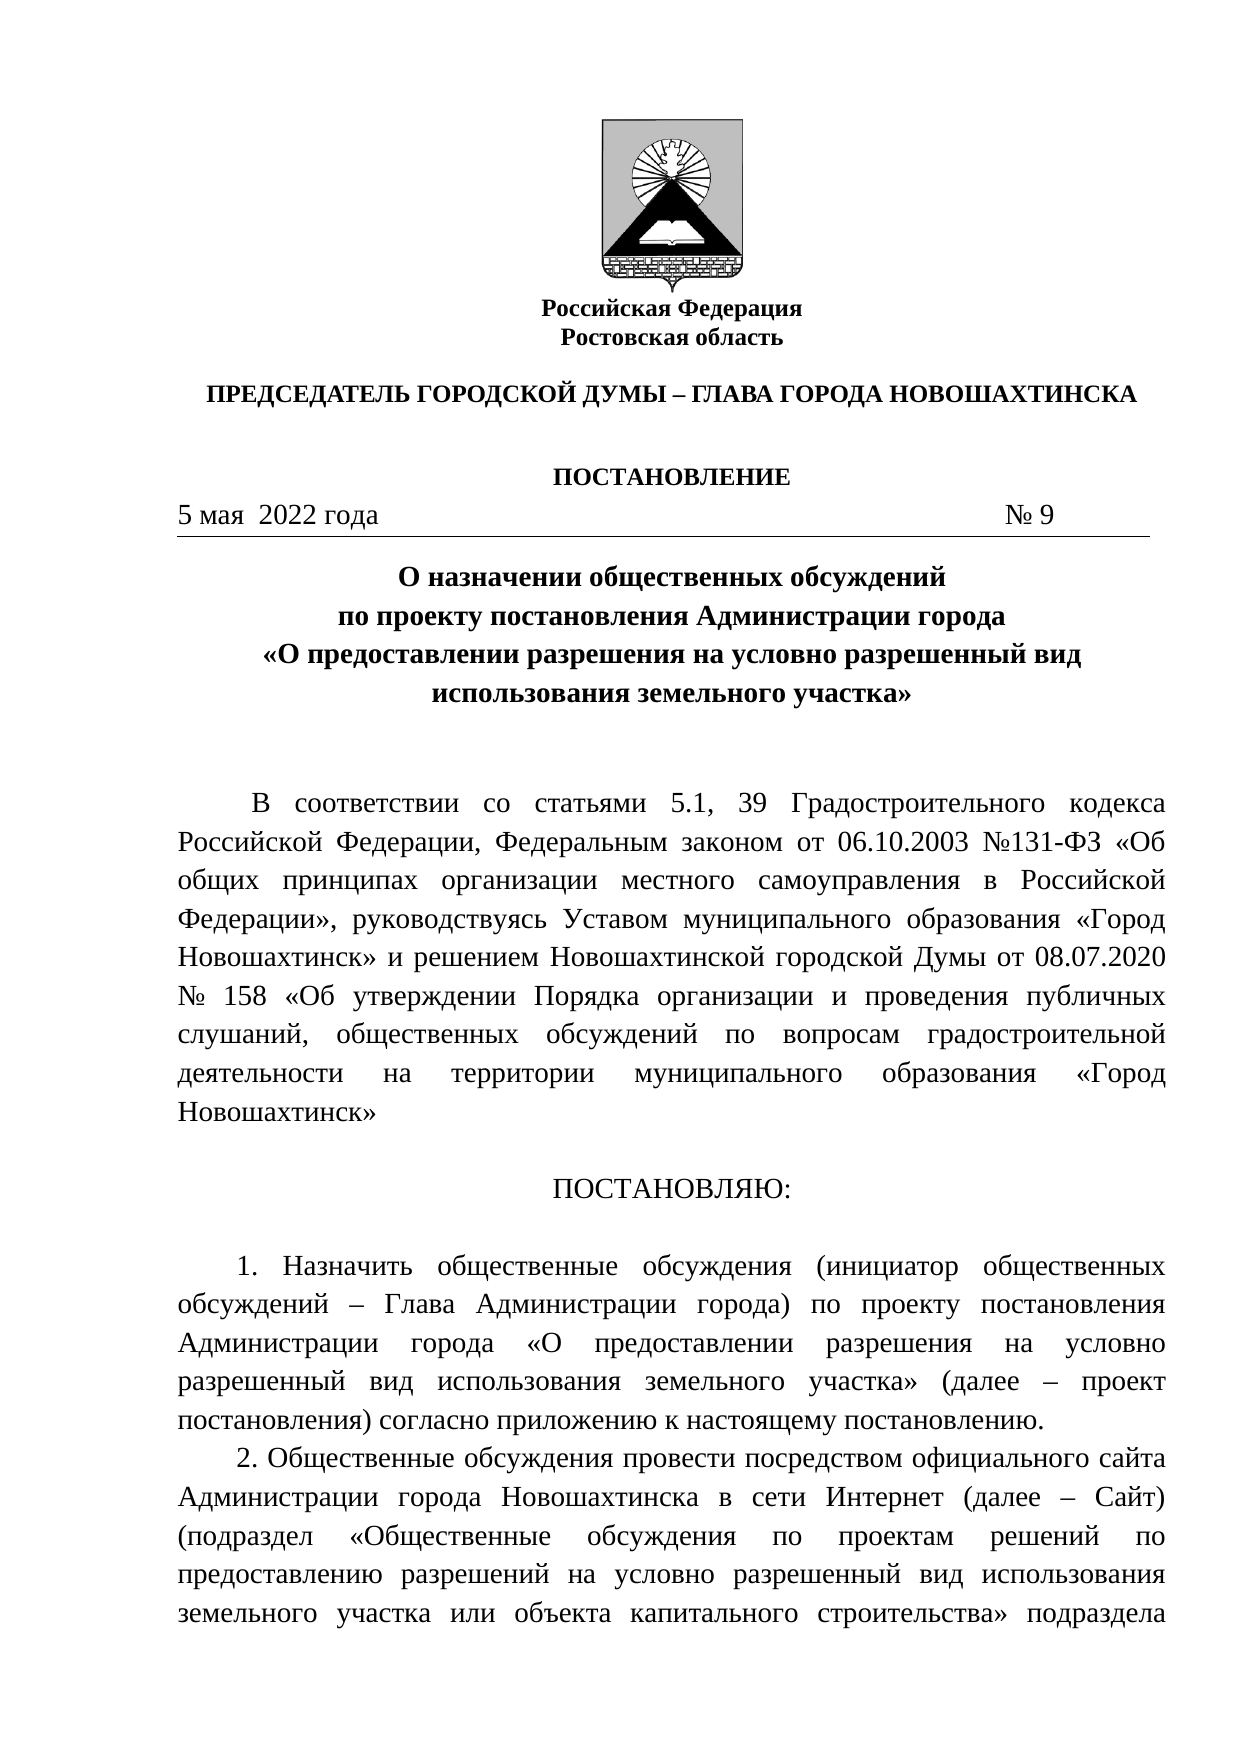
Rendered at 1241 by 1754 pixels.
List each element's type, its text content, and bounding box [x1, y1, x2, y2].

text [177, 1441, 1167, 1628]
text по проекту постановления Администрации города [177, 598, 1167, 631]
text 5 мая 2022 года № 9 [177, 497, 1167, 530]
title В соответствии со статьями 5.1, 39 Градостроительного кодекса Российской Федерации, Федеральным законом от 06.10.2003 №131-ФЗ «Об общих принципах организации местного самоуправления в Российской Федерации», руководствуясь Уставом муниципального образования «Город Новошахтинск» и решением Новошахтинской городской Думы от 08.07.2020 № 158 «Об утверждении Порядка организации и проведения публичных слушаний, общественных обсуждений по вопросам градостроительной деятельности на территории муниципального образования «Город Новошахтинск» [177, 785, 1167, 1127]
picture [600, 118, 743, 294]
subtitle ПРЕДСЕДАТЕЛЬ ГОРОДСКОЙ ДУМЫ – ГЛАВА ГОРОДА НОВОШАХТИНСКА [177, 379, 1167, 408]
text О назначении общественных обсуждений [177, 559, 1167, 593]
text ПОСТАНОВЛЯЮ: [118, 1171, 1167, 1204]
text использования земельного участка» [177, 675, 1167, 708]
text Ростовская область [177, 322, 1167, 351]
subtitle ПОСТАНОВЛЕНИЕ [177, 462, 1167, 491]
text «О предоставлении разрешения на условно разрешенный вид [177, 636, 1167, 670]
text 1. Назначить общественные обсуждения (инициатор общественных обсуждений – Глава Администрации города) по проекту постановления Администрации города «О предоставлении разрешения на условно разрешенный вид использования земельного участка» (далее – проект постановления) согласно приложению к настоящему постановлению. [177, 1248, 1167, 1436]
subtitle Российская Федерация [177, 293, 1167, 322]
